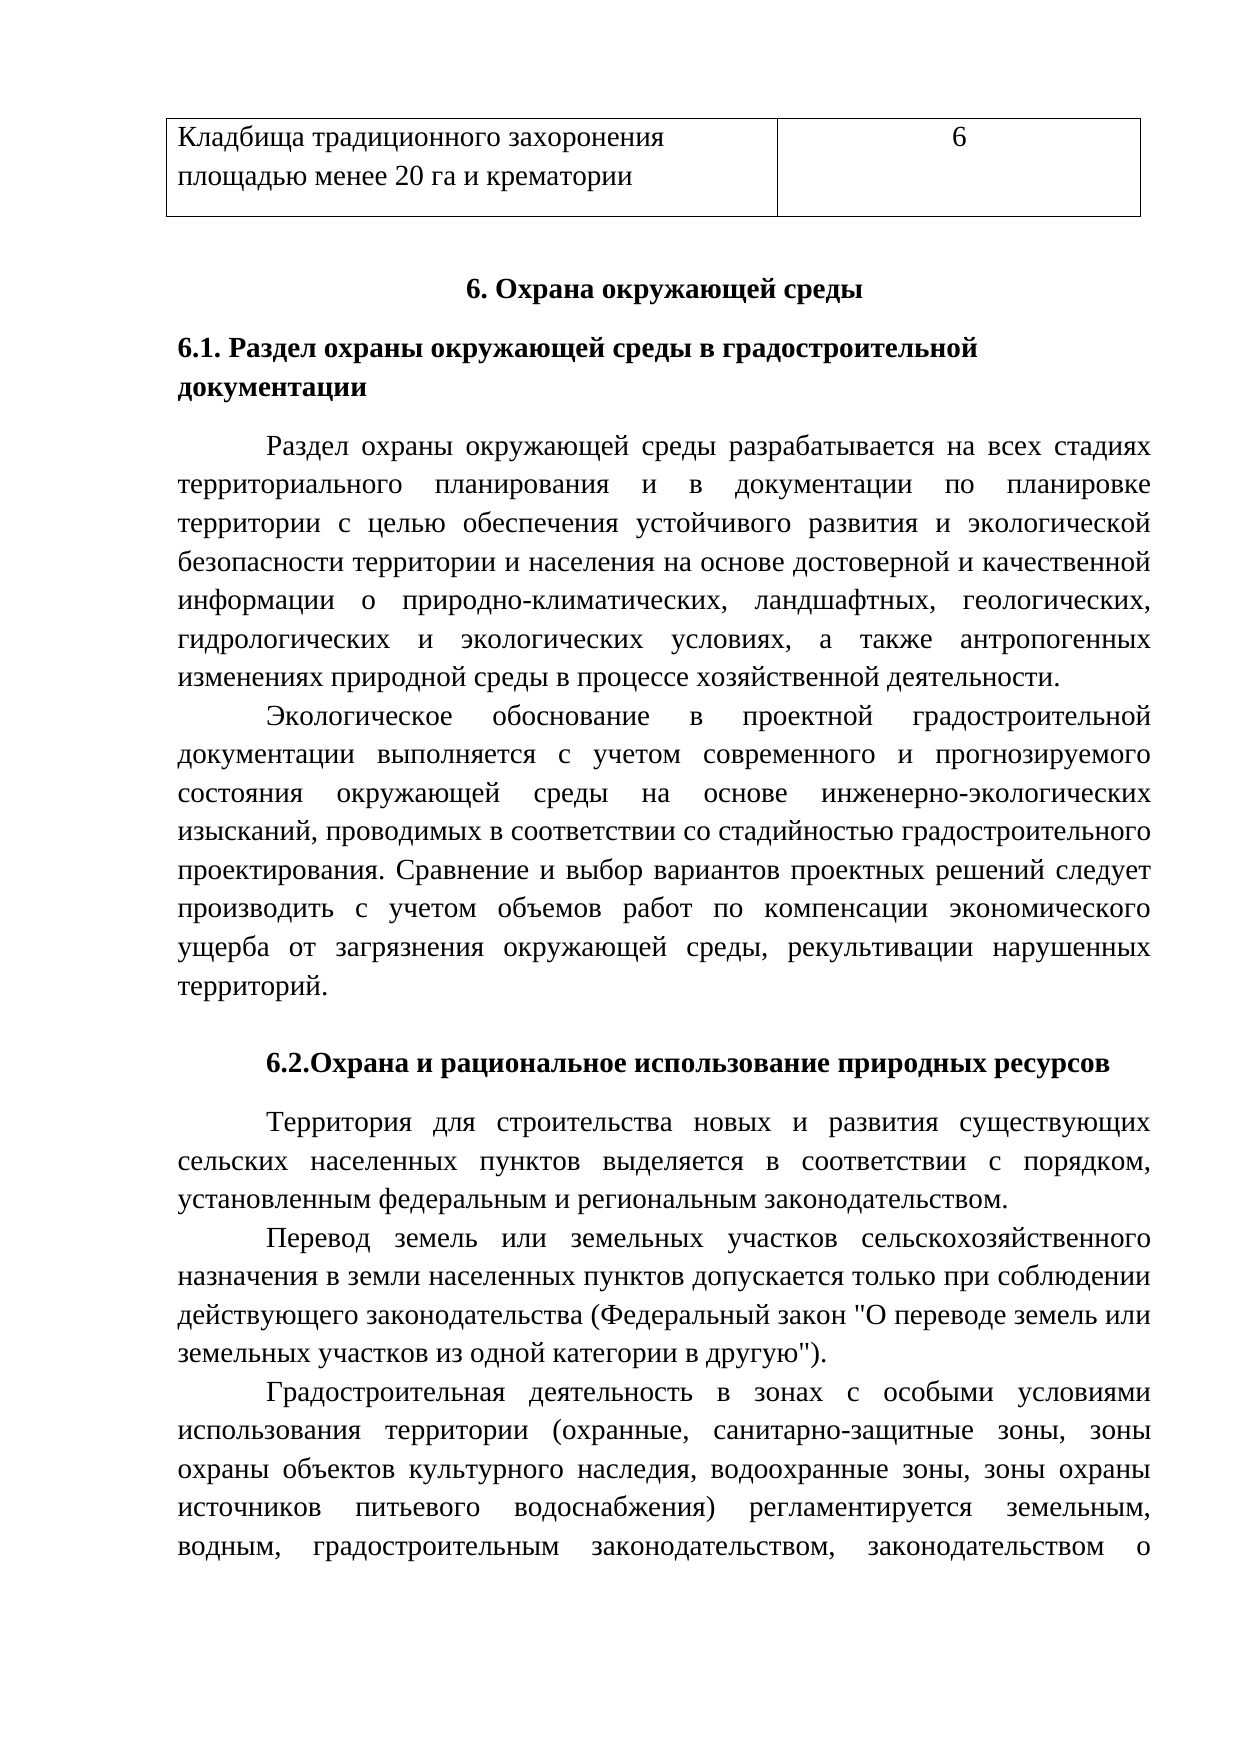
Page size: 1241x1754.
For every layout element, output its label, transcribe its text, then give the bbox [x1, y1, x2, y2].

text 6.2.Охрана и рациональное использование природных ресурсов [177, 1045, 1152, 1078]
text 6.1. Раздел охраны окружающей среды в градостроительной документации [177, 330, 1152, 402]
text 6. Охрана окружающей среды [177, 271, 1152, 304]
text Экологическое обоснование в проектной градостроительной документации выполняется с учетом современного и прогнозируемого состояния окружающей среды на основе инженерно-экологических изысканий, проводимых в соответствии со стадийностью градостроительного проектирования. Сравнение и выбор вариантов проектных решений следует производить с учетом объемов работ по компенсации экономического ущерба от загрязнения окружающей среды, рекультивации нарушенных территорий. [177, 698, 1152, 1001]
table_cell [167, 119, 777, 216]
text Раздел охраны окружающей среды разрабатывается на всех стадиях территориального планирования и в документации по планировке территории с целью обеспечения устойчивого развития и экологической безопасности территории и населения на основе достоверной и качественной информации о природно-климатических, ландшафтных, геологических, гидрологических и экологических условиях, а также антропогенных изменениях природной среды в процессе хозяйственной деятельности. [177, 428, 1152, 693]
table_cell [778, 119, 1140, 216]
text Перевод земель или земельных участков сельскохозяйственного назначения в земли населенных пунктов допускается только при соблюдении действующего законодательства (Федеральный закон "О переводе земель или земельных участков из одной категории в другую"). [177, 1220, 1152, 1369]
text Территория для строительства новых и развития существующих сельских населенных пунктов выделяется в соответствии с порядком, установленным федеральным и региональным законодательством. [177, 1104, 1152, 1215]
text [177, 1374, 1152, 1562]
